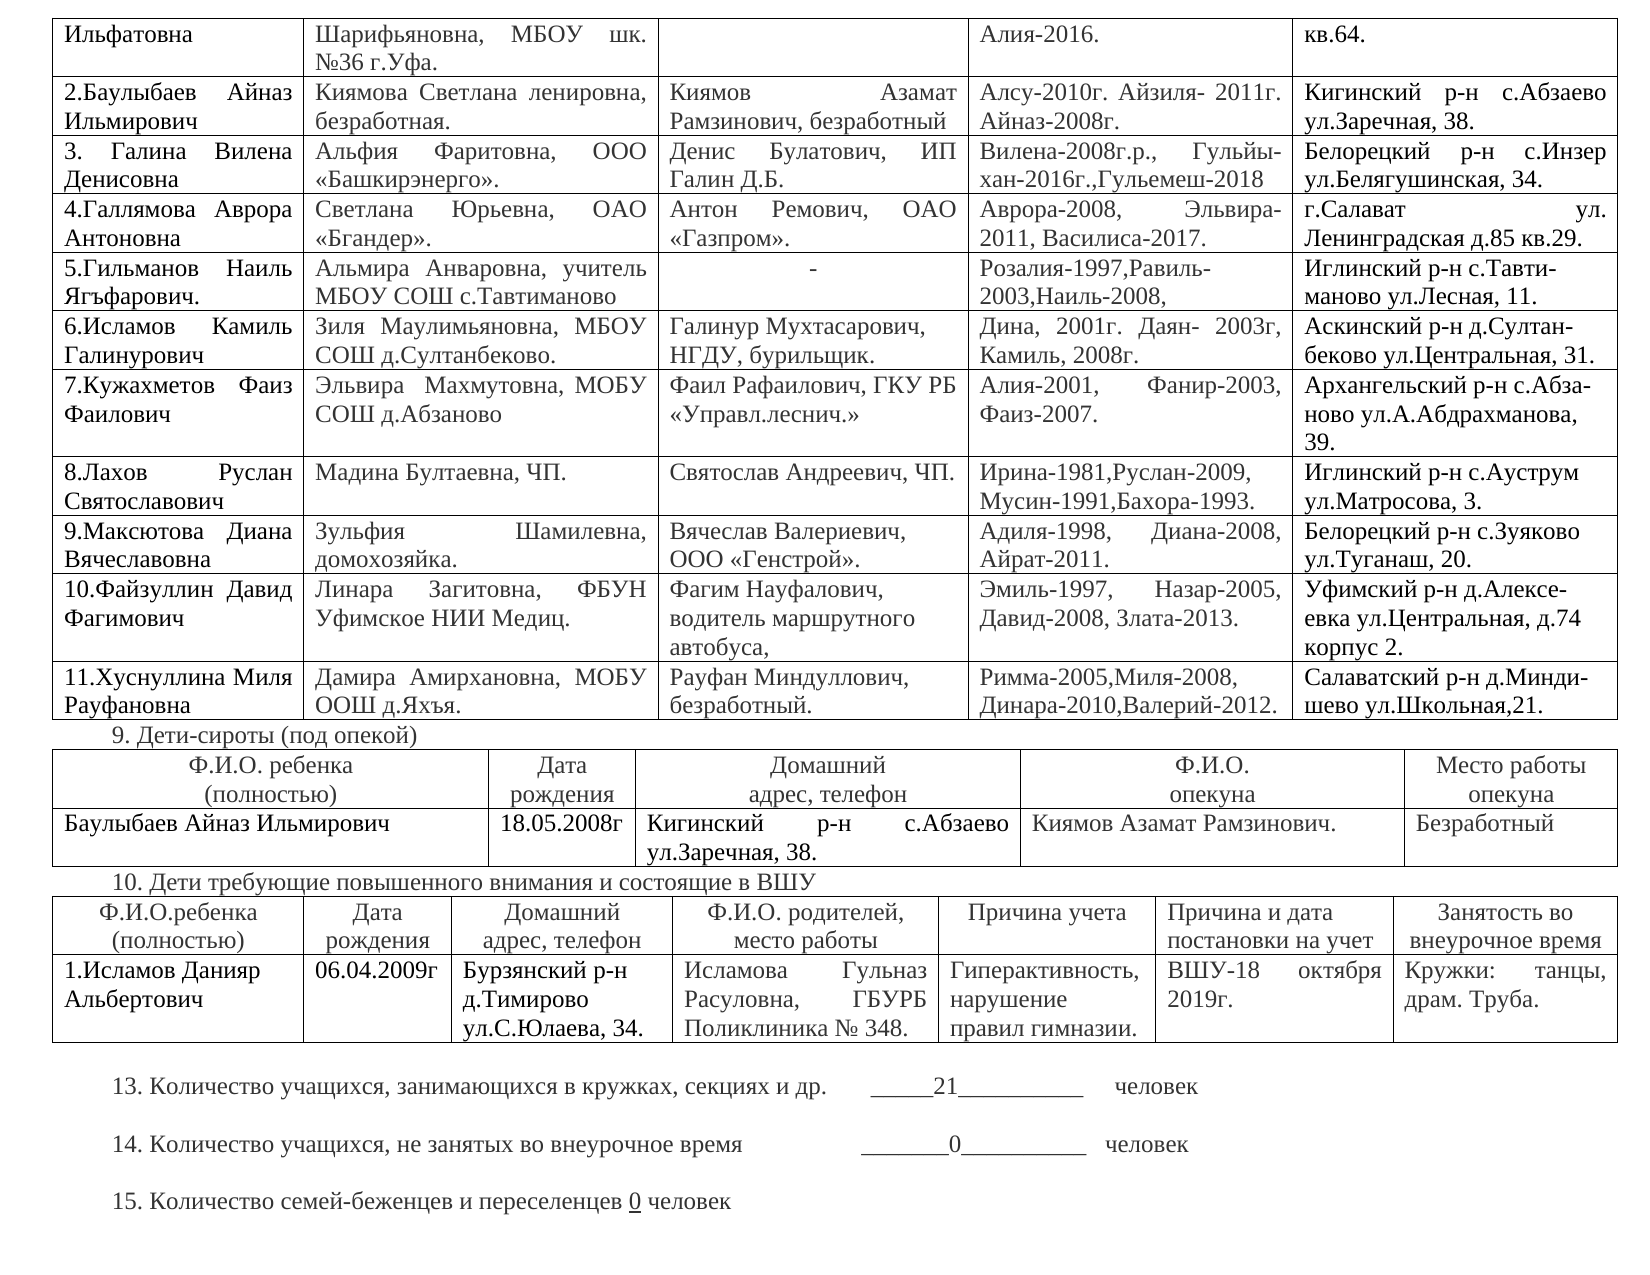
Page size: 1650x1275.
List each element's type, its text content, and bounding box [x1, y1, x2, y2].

table_cell 18.05.2008г [489, 809, 635, 866]
text 14. Количество учащихся, не занятых во внеурочное время _______0__________ человек [112, 1129, 1591, 1158]
table_cell 9.Максютова Диана Вячеславовна [53, 516, 303, 573]
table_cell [1293, 19, 1617, 76]
table_cell Вилена-2008г.р., Гульйы-хан-2016г.,Гульемеш-2018 [969, 136, 1292, 193]
table_header Причина и дата постановки на учет [1156, 897, 1393, 954]
table_cell Светлана Юрьевна, ОАО «Бгандер». [304, 194, 658, 252]
table_cell Аскинский р-н д.Султан-беково ул.Центральная, 31. [1293, 311, 1617, 369]
table_header Ф.И.О. родителей, место работы [673, 897, 938, 954]
table_cell Святослав Андреевич, ЧП. [659, 457, 968, 515]
table_cell Римма-2005,Миля-2008, Динара-2010,Валерий-2012. [969, 662, 1292, 719]
table_cell Альмира Анваровна, учитель МБОУ СОШ с.Тавтиманово [304, 253, 658, 310]
table_cell Мадина Бултаевна, ЧП. [304, 457, 658, 515]
table_cell ВШУ-18 октября 2019г. [1156, 955, 1393, 1042]
table_cell Киямов Азамат Рамзинович, безработный [659, 77, 968, 135]
table_cell Денис Булатович, ИП Галин Д.Б. [659, 136, 968, 193]
table_cell Салаватский р-н д.Минди-шево ул.Школьная,21. [1293, 662, 1617, 719]
table_cell 6.Исламов Камиль Галинурович [53, 311, 303, 369]
table_header Домашний адрес, телефон [452, 897, 672, 954]
table_cell Кружки: танцы, драм. Труба. [1394, 955, 1617, 1042]
table_cell Иглинский р-н с.Тавти-маново ул.Лесная, 11. [1293, 253, 1617, 310]
table_cell Белорецкий р-н с.Инзер ул.Белягушинская, 34. [1293, 136, 1617, 193]
table_cell 3. Галина Вилена Денисовна [53, 136, 303, 193]
table_cell Архангельский р-н с.Абза-ново ул.А.Абдрахманова, 39. [1293, 370, 1617, 456]
text 13. Количество учащихся, занимающихся в кружках, секциях и др. _____21__________ человек [112, 1071, 1591, 1100]
table_cell Киямов Азамат Рамзинович. [1021, 809, 1404, 866]
table_cell Антон Ремович, ОАО «Газпром». [659, 194, 968, 252]
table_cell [969, 19, 1292, 76]
text 9. Дети-сироты (под опекой) [112, 720, 1591, 749]
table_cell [304, 19, 658, 76]
table_cell Зульфия Шамилевна, домохозяйка. [304, 516, 658, 573]
table_header Место работы опекуна [1405, 750, 1617, 807]
table_cell 10.Файзуллин Давид Фагимович [53, 574, 303, 661]
table_cell г.Салават ул. Ленинградская д.85 кв.29. [1293, 194, 1617, 252]
table_cell 8.Лахов Руслан Святославович [53, 457, 303, 515]
table_header Ф.И.О.ребенка (полностью) [53, 897, 303, 954]
table_cell Алсу-2010г. Айзиля- 2011г. Айназ-2008г. [969, 77, 1292, 135]
table_cell Адиля-1998, Диана-2008, Айрат-2011. [969, 516, 1292, 573]
text 15. Количество семей-беженцев и переселенцев 0 человек [112, 1186, 1591, 1215]
table_cell Иглинский р-н с.Ауструм ул.Матросова, 3. [1293, 457, 1617, 515]
table_cell 2.Баулыбаев Айназ Ильмирович [53, 77, 303, 135]
table_cell Эмиль-1997, Назар-2005, Давид-2008, Злата-2013. [969, 574, 1292, 661]
table_cell Фаил Рафаилович, ГКУ РБ «Управл.леснич.» [659, 370, 968, 456]
table_cell Кигинский р-н с.Абзаево ул.Заречная, 38. [636, 809, 1020, 866]
table_cell - [659, 253, 968, 310]
table_cell Эльвира Махмутовна, МОБУ СОШ д.Абзаново [304, 370, 658, 456]
table_cell Баулыбаев Айназ Ильмирович [53, 809, 488, 866]
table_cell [53, 19, 303, 76]
table_cell Рауфан Миндуллович, безработный. [659, 662, 968, 719]
table_cell Линара Загитовна, ФБУН Уфимское НИИ Медиц. [304, 574, 658, 661]
table_cell Белорецкий р-н с.Зуяково ул.Туганаш, 20. [1293, 516, 1617, 573]
table_cell Кигинский р-н с.Абзаево ул.Заречная, 38. [1293, 77, 1617, 135]
text 10. Дети требующие повышенного внимания и состоящие в ВШУ [112, 867, 1591, 896]
table_cell 5.Гильманов Наиль Ягъфарович. [53, 253, 303, 310]
table_header Занятость во внеурочное время [1394, 897, 1617, 954]
table_cell Фагим Науфалович, водитель маршрутного автобуса, [659, 574, 968, 661]
table_cell - [659, 19, 968, 76]
table_cell Розалия-1997,Равиль-2003,Наиль-2008, [969, 253, 1292, 310]
table_cell 11.Хуснуллина Миля Рауфановна [53, 662, 303, 719]
table_header Домашний адрес, телефон [636, 750, 1020, 807]
table_cell 4.Галлямова Аврора Антоновна [53, 194, 303, 252]
table_cell Гиперактивность, нарушение правил гимназии. [939, 955, 1155, 1042]
table_cell Исламова Гульназ Расуловна, ГБУРБ Поликлиника № 348. [673, 955, 938, 1042]
table_cell Вячеслав Валериевич, ООО «Генстрой». [659, 516, 968, 573]
table_cell 06.04.2009г [304, 955, 451, 1042]
table_cell Аврора-2008, Эльвира-2011, Василиса-2017. [969, 194, 1292, 252]
table_cell Бурзянский р-н д.Тимирово ул.С.Юлаева, 34. [452, 955, 672, 1042]
table_cell Зиля Маулимьяновна, МБОУ СОШ д.Султанбеково. [304, 311, 658, 369]
table_cell Киямова Светлана ленировна, безработная. [304, 77, 658, 135]
table_cell 1.Исламов Данияр Альбертович [53, 955, 303, 1042]
table_cell Уфимский р-н д.Алексе-евка ул.Центральная, д.74 корпус 2. [1293, 574, 1617, 661]
table_cell Дина, 2001г. Даян- 2003г, Камиль, 2008г. [969, 311, 1292, 369]
table_cell Альфия Фаритовна, ООО «Башкирэнерго». [304, 136, 658, 193]
table_header Дата рождения [489, 750, 635, 807]
table_header Причина учета [939, 897, 1155, 954]
table_cell 7.Кужахметов Фаиз Фаилович [53, 370, 303, 456]
table_header Ф.И.О. ребенка (полностью) [53, 750, 488, 807]
table_cell Безработный [1405, 809, 1617, 866]
table_cell Алия-2001, Фанир-2003, Фаиз-2007. [969, 370, 1292, 456]
table_header Дата рождения [304, 897, 451, 954]
table_cell Галинур Мухтасарович, НГДУ, бурильщик. [659, 311, 968, 369]
table_cell Ирина-1981,Руслан-2009, Мусин-1991,Бахора-1993. [969, 457, 1292, 515]
table_header Ф.И.О. опекуна [1021, 750, 1404, 807]
table_cell Дамира Амирхановна, МОБУ ООШ д.Яхъя. [304, 662, 658, 719]
